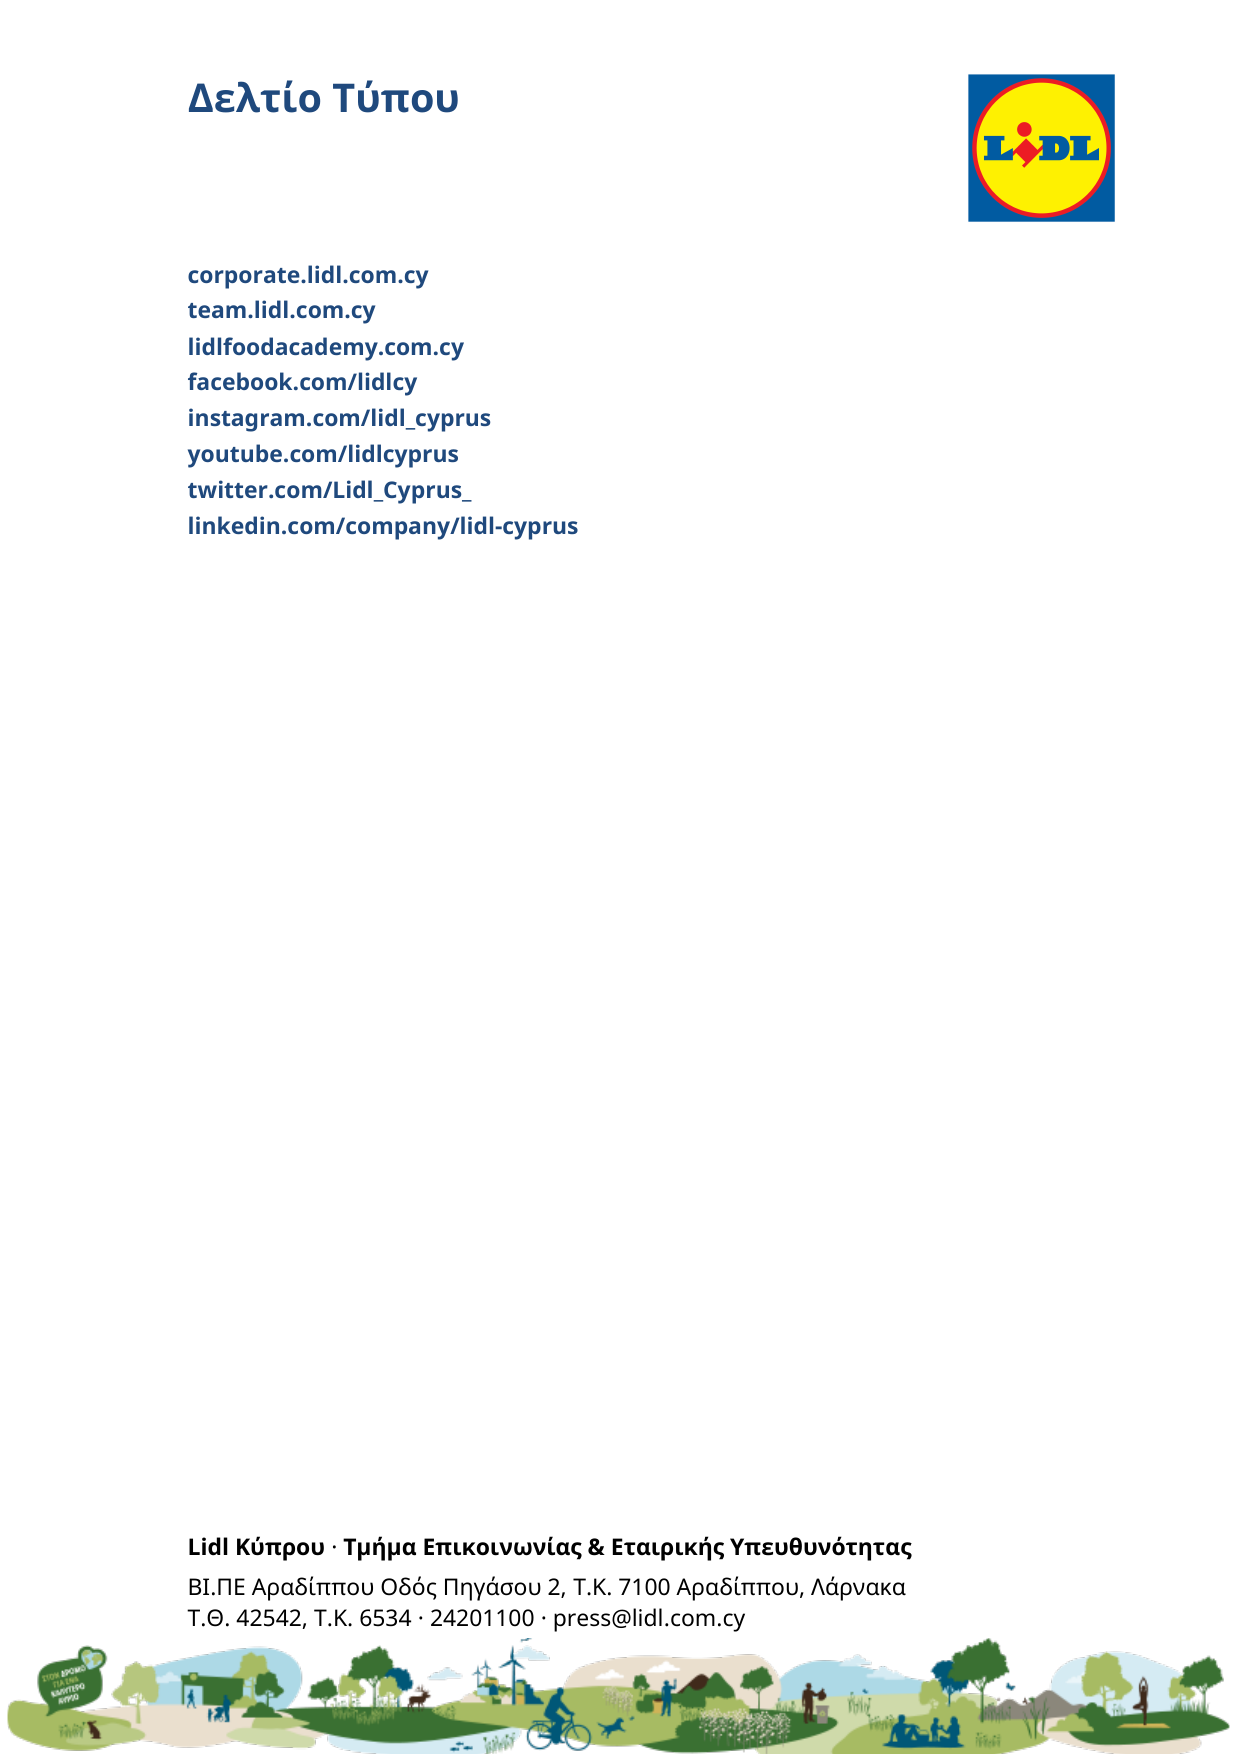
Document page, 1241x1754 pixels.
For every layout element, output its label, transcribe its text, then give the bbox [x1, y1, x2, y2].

text youtube.com/lidlcyprus [187, 438, 1053, 469]
text lidlfoodacademy.com.cy [187, 330, 1053, 362]
text team.lidl.com.cy [187, 294, 1053, 326]
text instagram.com/lidl_cyprus [187, 402, 1053, 433]
text linkedin.com/company/lidl-cyprus [187, 510, 1053, 541]
picture [6, 1638, 1233, 1754]
text corporate.lidl.com.cy [187, 258, 1053, 290]
text twitter.com/Lidl_Cyprus_ [187, 474, 1053, 505]
picture [967, 73, 1116, 223]
text facebook.com/lidlcy [187, 366, 1053, 398]
